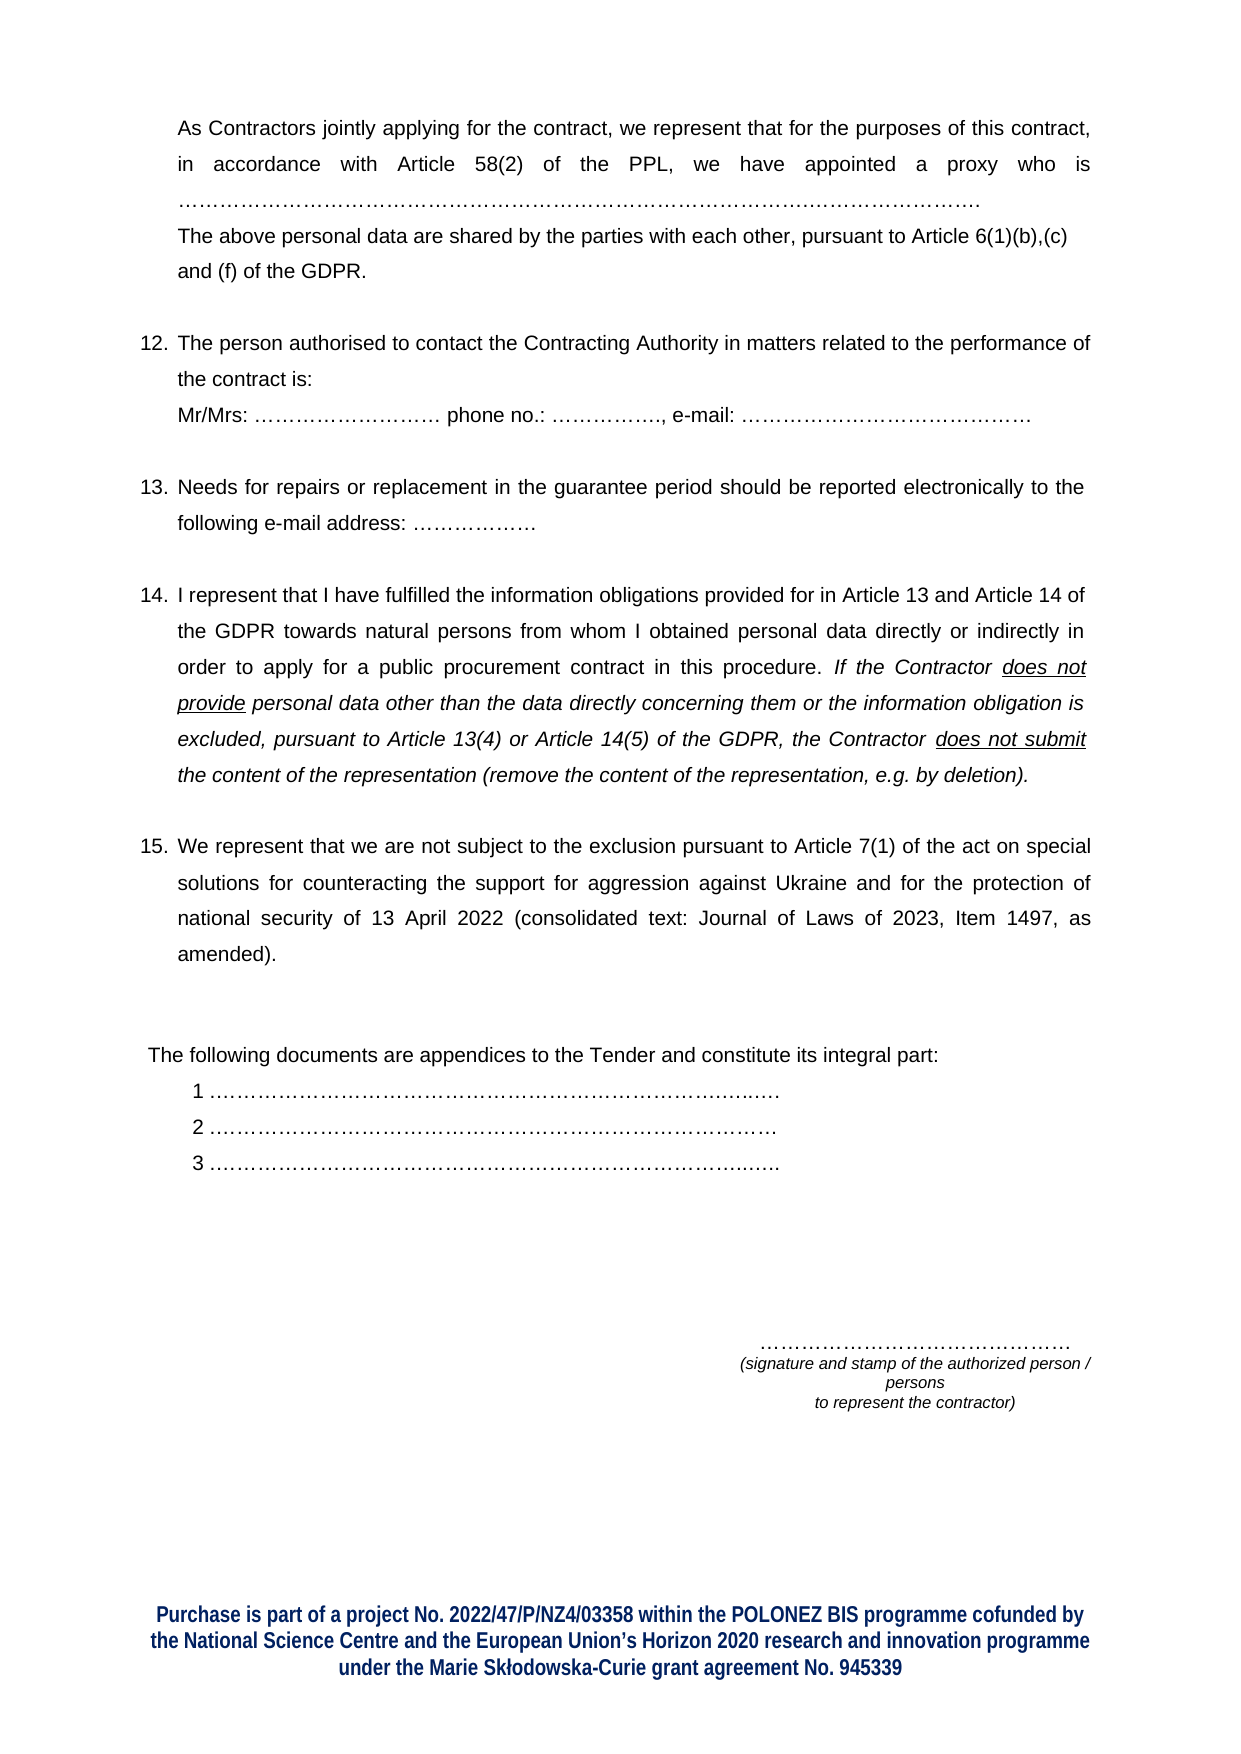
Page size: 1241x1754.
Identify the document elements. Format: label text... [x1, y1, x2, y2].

list (signature and stamp of the authorized person / persons [738, 1354, 1092, 1392]
list Needs for repairs or replacement in the guarantee period should be reported electronically to the following e-mail address: ……………… [140, 475, 1086, 535]
list I represent that I have fulfilled the information obligations provided for in Article 13 and Article 14 of the GDPR towards natural persons from whom I obtained personal data directly or indirectly in order to apply for a public procurement contract in this procedure. If the Contractor does not provide personal data other than the data directly concerning them or the information obligation is excluded, pursuant to Article 13(4) or Article 14(5) of the GDPR, the Contractor does not submit the content of the representation (remove the content of the representation, e.g. by deletion). [140, 583, 1086, 786]
text Mr/Mrs: ……………………… phone no.: ……………., e-mail: …………………………………… [177, 403, 1086, 427]
list The above personal data are shared by the parties with each other, pursuant to Article 6(1)(b),(c) and (f) of the GDPR. [177, 223, 1092, 283]
text The following documents are appendices to the Tender and constitute its integral part: [148, 1043, 1092, 1067]
list 1 .……………………………………………………………….…..…. [192, 1079, 1092, 1103]
list The person authorised to contact the Contracting Authority in matters related to the performance of the contract is: [140, 331, 1092, 391]
list ……………………………………… [665, 1330, 1092, 1354]
list 3 .…………………………………………………………………..….. [192, 1151, 1092, 1174]
list 2 .……………………………………………………………………… [192, 1114, 1092, 1138]
list to represent the contractor) [738, 1392, 1092, 1412]
list As Contractors jointly applying for the contract, we represent that for the purposes of this contract, in accordance with Article 58(2) of the PPL, we have appointed a proxy who is ……………………………………………………………………………….……………………. [177, 116, 1092, 211]
list We represent that we are not subject to the exclusion pursuant to Article 7(1) of the act on special solutions for counteracting the support for aggression against Ukraine and for the protection of national security of 13 April 2022 (consolidated text: Journal of Laws of 2023, Item 1497, as amended). [140, 834, 1092, 966]
